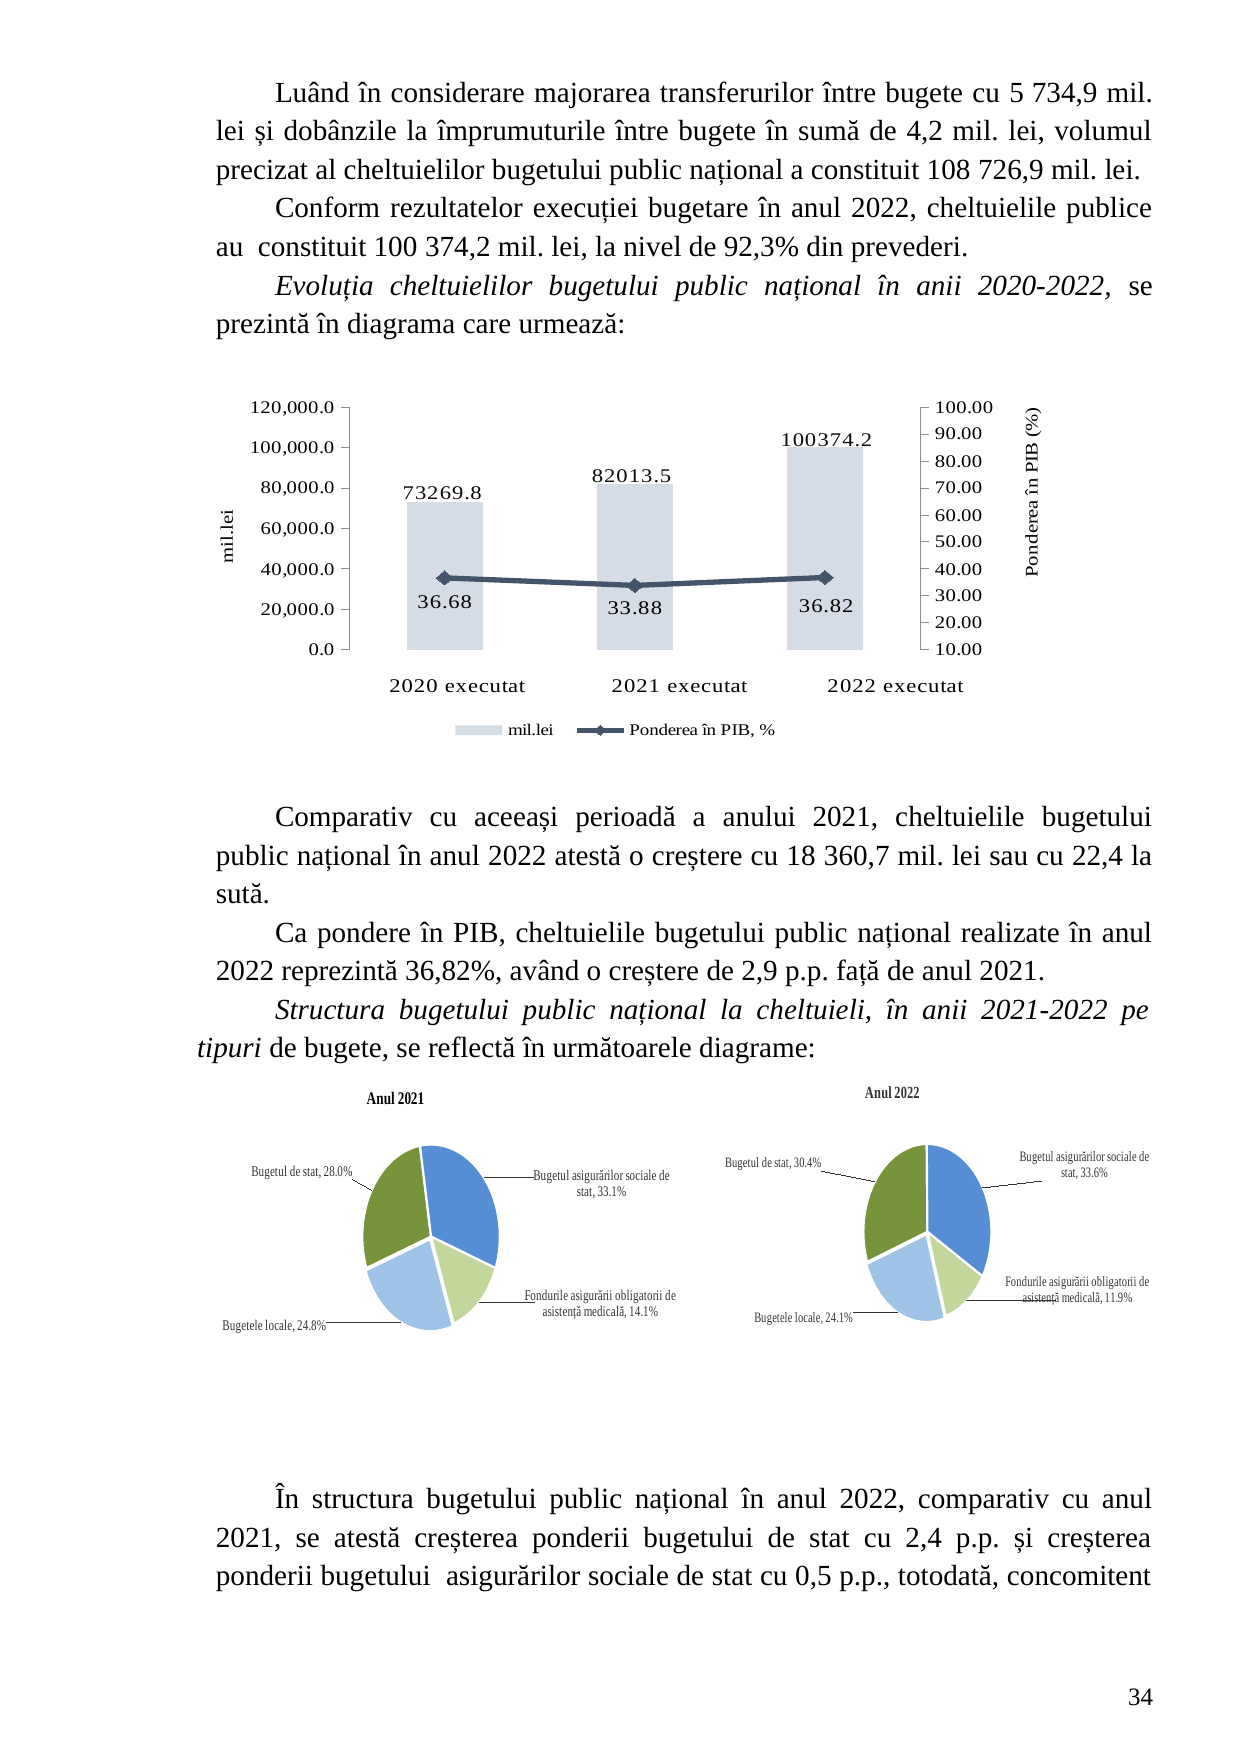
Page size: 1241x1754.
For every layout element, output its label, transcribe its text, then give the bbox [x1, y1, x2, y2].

text Evoluția cheltuielilor bugetului public național în anii 2020-2022, se prezintă în diagrama care urmează: [216, 268, 1153, 340]
text Luând în considerare majorarea transferurilor între bugete cu 5 734,9 mil. lei și dobânzile la împrumuturile între bugete în sumă de 4,2 mil. lei, volumul precizat al cheltuielilor bugetului public național a constituit 108 726,9 mil. lei. [216, 75, 1153, 186]
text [216, 1481, 1153, 1592]
text Structura bugetului public național la cheltuieli, în anii 2021-2022 pe tipuri de bugete, se reflectă în următoarele diagrame: [197, 992, 1153, 1064]
text Ca pondere în PIB, cheltuielile bugetului public național realizate în anul 2022 reprezintă 36,82%, având o creștere de 2,9 p.p. față de anul 2021. [216, 915, 1153, 987]
text Conform rezultatelor execuției bugetare în anul 2022, cheltuielile publice au constituit 100 374,2 mil. lei, la nivel de 92,3% din prevederi. [216, 191, 1153, 263]
text Comparativ cu aceeași perioadă a anului 2021, cheltuielile bugetului public național în anul 2022 atestă o creștere cu 18 360,7 mil. lei sau cu 22,4 la sută. [216, 799, 1153, 910]
